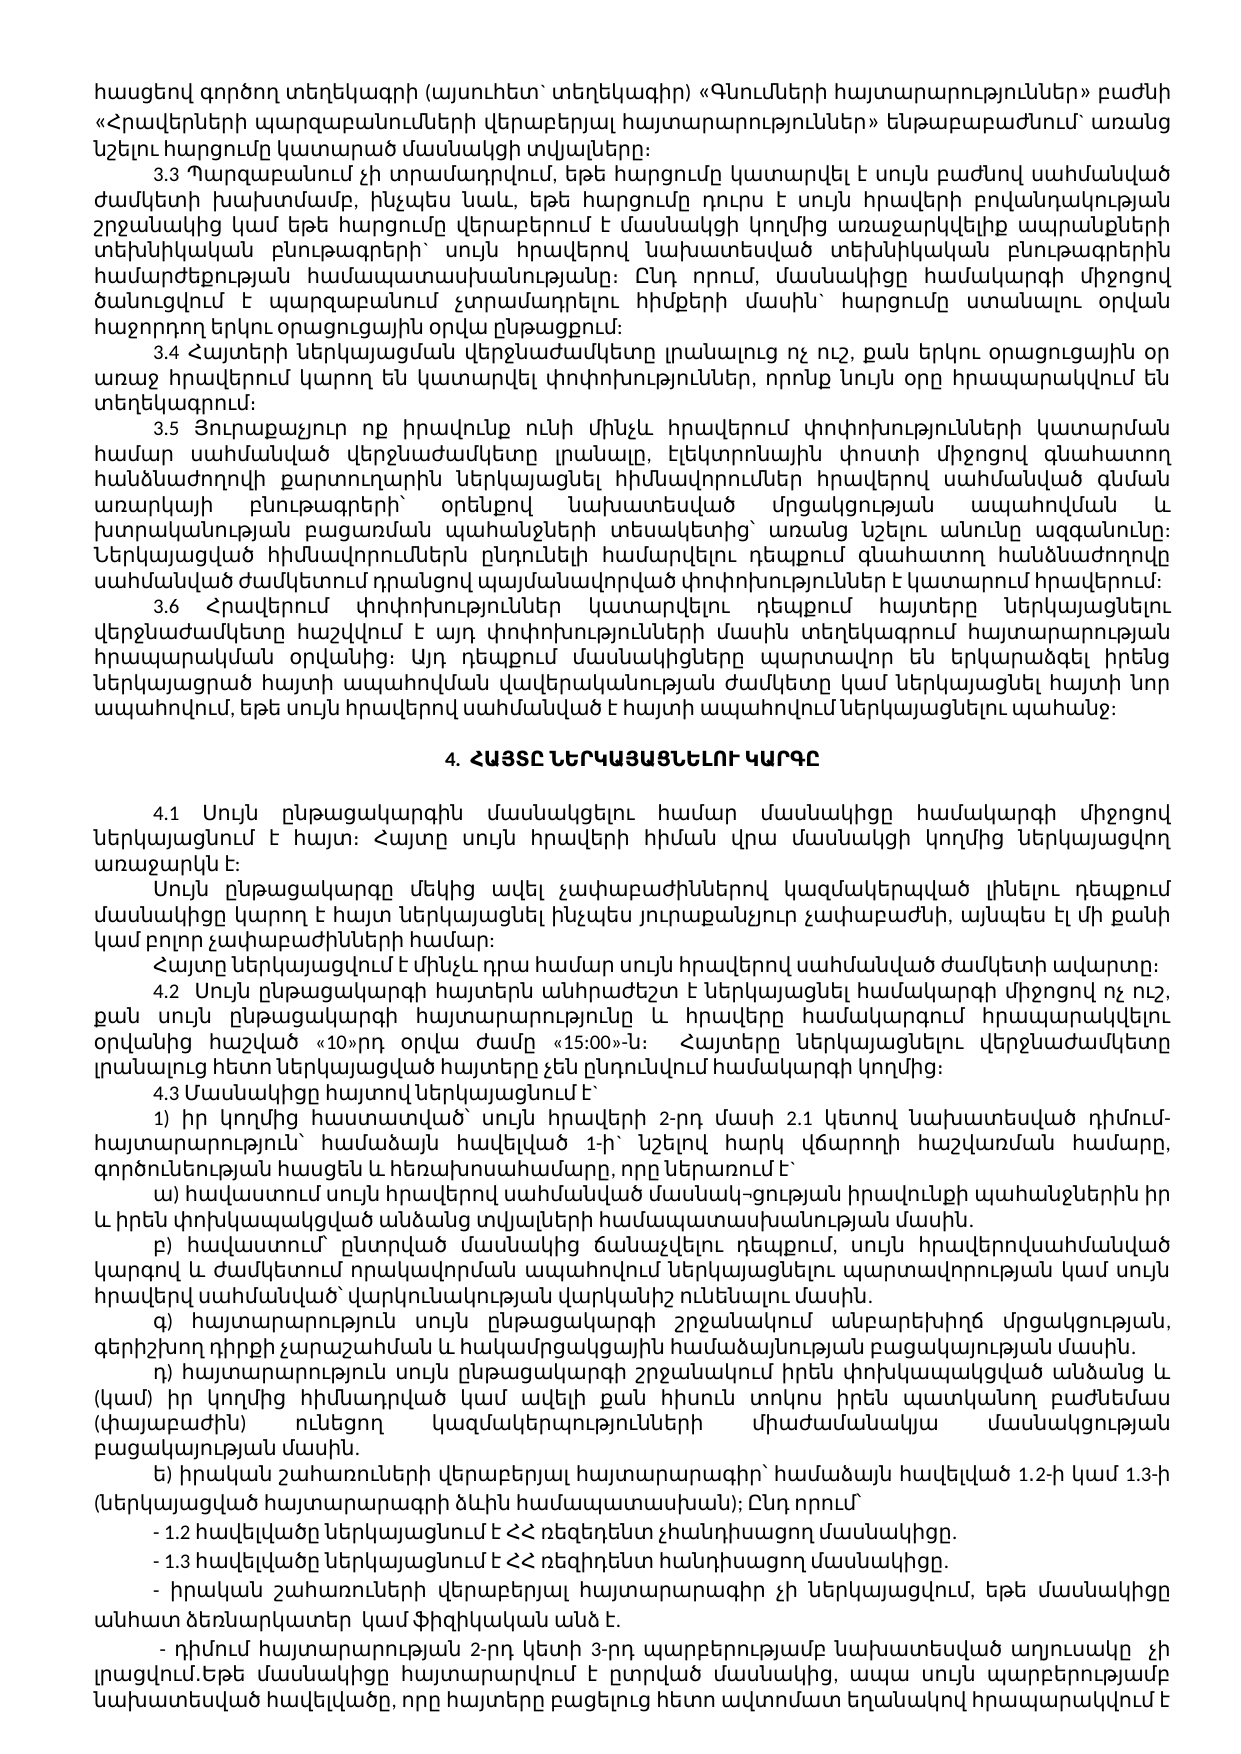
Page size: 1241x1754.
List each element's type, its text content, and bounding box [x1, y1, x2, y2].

text 3.5 Յուրաքաչյուր ոք իրավունք ունի մինչև հրավերում փոփոխությունների կատարման համար սահմանված վերջնաժամկետը լրանալը, էլեկտրոնային փոստի միջոցով գնահատող հանձնաժողովի քարտուղարին ներկայացնել հիմնավորումներ հրավերով սահմանված գնման առարկայի բնութագրերի՝ օրենքով նախատեսված մրցակցության ապահովման և խտրականության բացառման պահանջների տեսակետից՝ առանց նշելու անունը ազգանունը: Ներկայացված հիմնավորումներն ընդունելի համարվելու դեպքում գնահատող հանձնաժողովը սահմանված ժամկետում դրանցով պայմանավորված փոփոխություններ է կատարում հրավերում: [94, 416, 1171, 593]
text 1) իր կողմից հաստատված՝ սույն հրավերի 2-րդ մասի 2.1 կետով նախատեսված դիմում-հայտարարություն՝ համաձայն հավելված 1-ի` նշելով հարկ վճարողի հաշվառման համարը, գործունեության հասցեն և հեռախոսահամարը, որը ներառում է` [94, 1105, 1171, 1181]
text ա) հավաստում սույն հրավերով սահմանված մասնակ¬ցության իրավունքի պահանջներին իր և իրեն փոխկապակցված անձանց տվյալների համապատասխանության մասին. [94, 1181, 1171, 1232]
text 3.6 Հրավերում փոփոխություններ կատարվելու դեպքում հայտերը ներկայացնելու վերջնաժամկետը հաշվվում է այդ փոփոխությունների մասին տեղեկագրում հայտարարության հրապարակման օրվանից։ Այդ դեպքում մասնակիցները պարտավոր են երկարաձգել իրենց ներկայացրած հայտի ապահովման վավերականության ժամկետը կամ ներկայացնել հայտի նոր ապահովում, եթե սույն հրավերով սահմանված է հայտի ապահովում ներկայացնելու պահանջ: [94, 593, 1171, 721]
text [94, 75, 1171, 161]
text 4.3 Մասնակիցը հայտով ներկայացնում է` [94, 1080, 1171, 1105]
text գ) հայտարարություն սույն ընթացակարգի շրջանակում անբարեխիղճ մրցակցության, գերիշխող դիրքի չարաշահման և հակամրցակցային համաձայնության բացակայության մասին. [94, 1308, 1171, 1359]
text բ) հավաստում՝ ընտրված մասնակից ճանաչվելու դեպքում, սույն հրավերովսահմանված կարգով և ժամկետում որակավորման ապահովում ներկայացնելու պարտավորության կամ սույն հրավերվ սահմանված՝ վարկունակության վարկանիշ ունենալու մասին. [94, 1232, 1171, 1308]
text Սույն ընթացակարգը մեկից ավել չափաբաժիններով կազմակերպված լինելու դեպքում մասնակիցը կարող է հայտ ներկայացնել ինչպես յուրաքանչյուր չափաբաժնի, այնպես էլ մի քանի կամ բոլոր չափաբաժինների համար: [94, 876, 1171, 953]
text - 1.3 հավելվածը ներկայացնում է ՀՀ ռեզիդենտ հանդիսացող մասնակիցը. [94, 1548, 1171, 1574]
text 4.2 Սույն ընթացակարգի հայտերն անհրաժեշտ է ներկայացնել համակարգի միջոցով ոչ ուշ, քան սույն ընթացակարգի հայտարարությունը և հրավերը համակարգում հրապարակվելու օրվանից հաշված «10»րդ օրվա ժամը «15:00»-ն։ Հայտերը ներկայացնելու վերջնաժամկետը լրանալուց հետո ներկայացված հայտերը չեն ընդունվում համակարգի կողմից։ [94, 978, 1171, 1080]
text 4.1 Սույն ընթացակարգին մասնակցելու համար մասնակիցը համակարգի միջոցով ներկայացնում է հայտ։ Հայտը սույն հրավերի հիման վրա մասնակցի կողմից ներկայացվող առաջարկն է: [94, 800, 1171, 876]
text 4. ՀԱՅՏԸ ՆԵՐԿԱՅԱՑՆԵԼՈՒ ԿԱՐԳԸ [94, 746, 1171, 771]
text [94, 1636, 1171, 1712]
text դ) հայտարարություն սույն ընթացակարգի շրջանակում իրեն փոխկապակցված անձանց և (կամ) իր կողմից հիմնադրված կամ ավելի քան հիսուն տոկոս իրեն պատկանող բաժնեմաս (փայաբաժին) ունեցող կազմակերպությունների միաժամանակյա մասնակցության բացակայության մասին. [94, 1359, 1171, 1461]
text - 1.2 հավելվածը ներկայացնում է ՀՀ ռեզեդենտ չհանդիսացող մասնակիցը. [94, 1519, 1171, 1545]
text Հայտը ներկայացվում է մինչև դրա համար սույն հրավերով սահմանված ժամկետի ավարտը։ [94, 953, 1171, 978]
text 3.3 Պարզաբանում չի տրամադրվում, եթե հարցումը կատարվել է սույն բաժնով սահմանված ժամկետի խախտմամբ, ինչպես նաև, եթե հարցումը դուրս է սույն հրավերի բովանդակության շրջանակից կամ եթե հարցումը վերաբերում է մասնակցի կողմից առաջարկվելիք ապրանքների տեխնիկական բնութագրերի` սույն հրավերով նախատեսված տեխնիկական բնութագրերին համարժեքության համապատասխանությանը։ Ընդ որում, մասնակիցը համակարգի միջոցով ծանուցվում է պարզաբանում չտրամադրելու հիմքերի մասին` հարցումը ստանալու օրվան հաջորդող երկու օրացուցային օրվա ընթացքում: [94, 161, 1171, 339]
text 3.4 Հայտերի ներկայացման վերջնաժամկետը լրանալուց ոչ ուշ, քան երկու օրացուցային օր առաջ հրավերում կարող են կատարվել փոփոխություններ, որոնք նույն օրը հրապարակվում են տեղեկագրում։ [94, 339, 1171, 416]
text - իրական շահառուների վերաբերյալ հայտարարագիր չի ներկայացվում, եթե մասնակիցը անհատ ձեռնարկատեր կամ ֆիզիկական անձ է. [94, 1578, 1171, 1632]
text ե) իրական շահառուների վերաբերյալ հայտարարագիր՝ համաձայն հավելված 1․2-ի կամ 1.3-ի (ներկայացված հայտարարագրի ձևին համապատասխան); Ընդ որում՝ [94, 1461, 1171, 1516]
